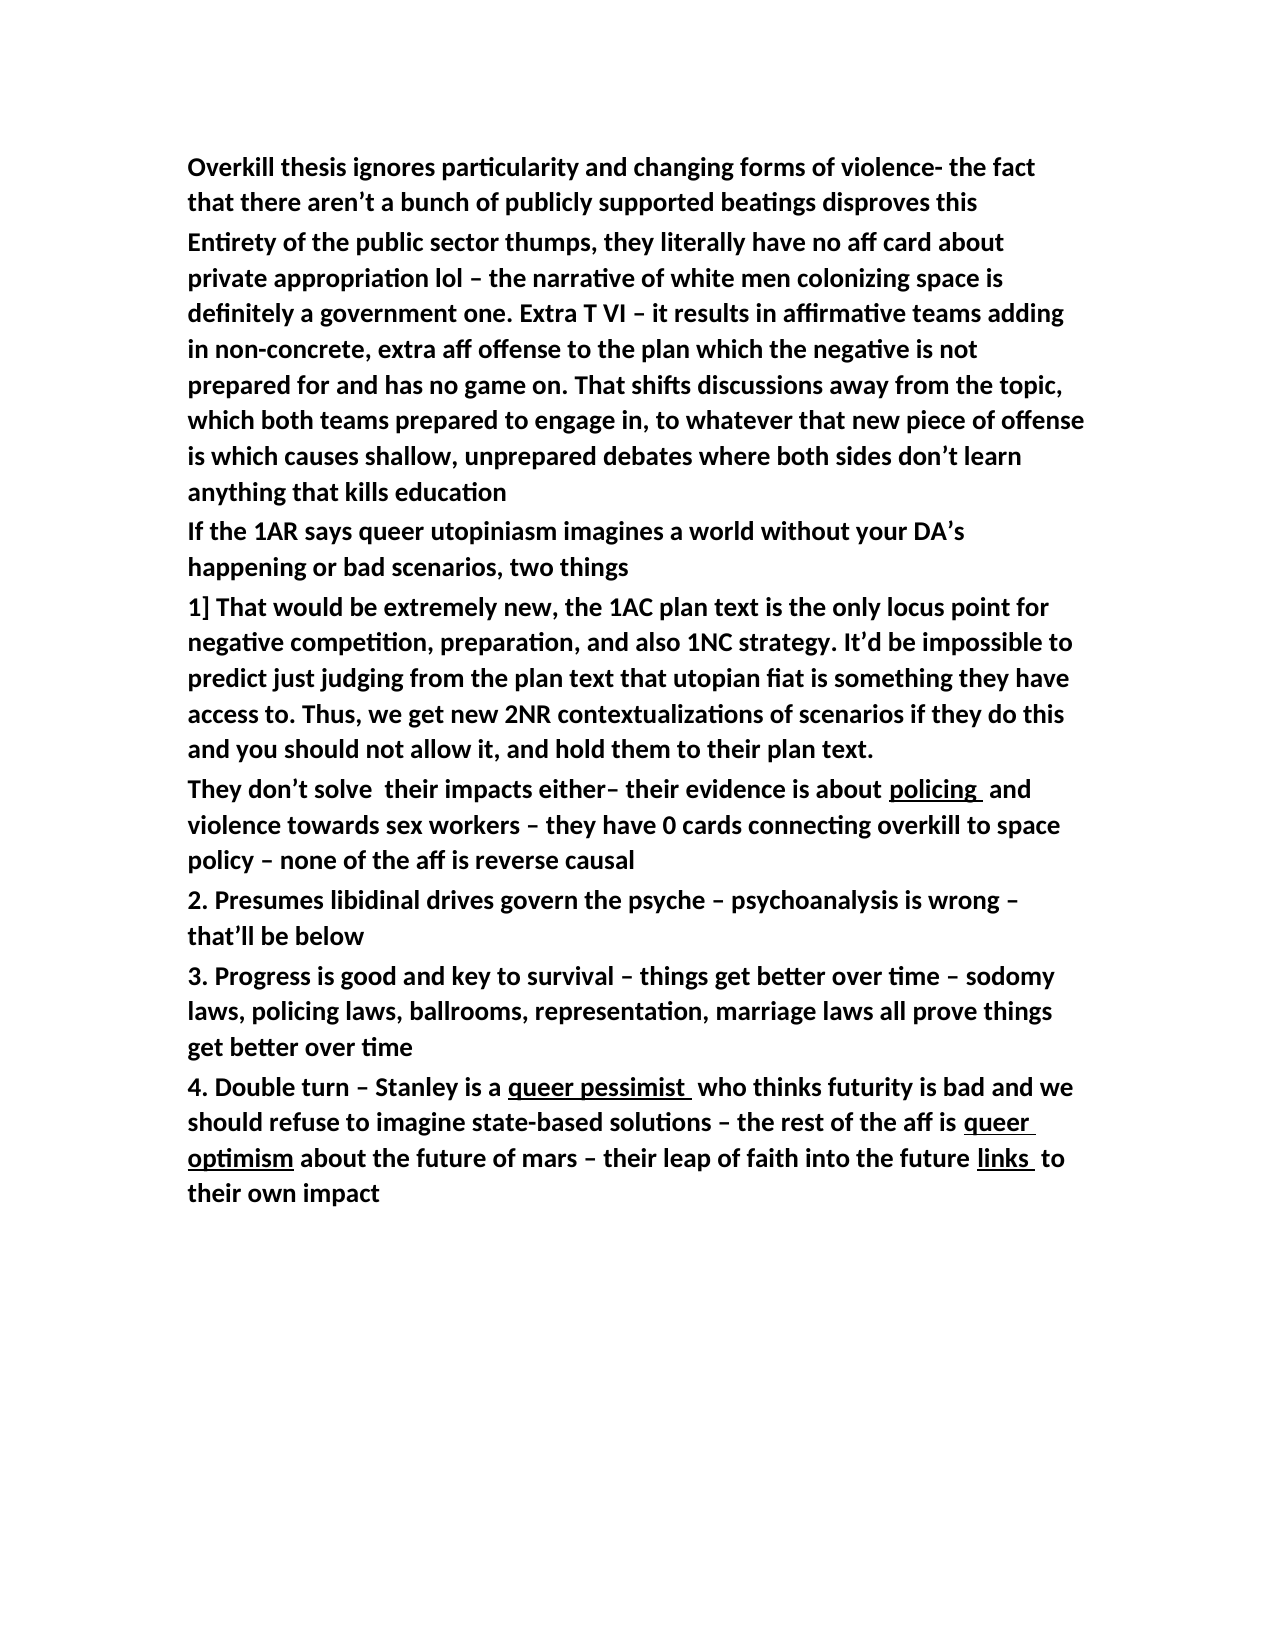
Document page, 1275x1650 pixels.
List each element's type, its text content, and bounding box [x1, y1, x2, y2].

subtitle They don’t solve their impacts either– their evidence is about policing and violence towards sex workers – they have 0 cards connecting overkill to space policy – none of the aff is reverse causal [187, 772, 1087, 877]
subtitle Entirety of the public sector thumps, they literally have no aff card about private appropriation lol – the narrative of white men colonizing space is definitely a government one. Extra T VI – it results in affirmative teams adding in non-concrete, extra aff offense to the plan which the negative is not prepared for and has no game on. That shifts discussions away from the topic, which both teams prepared to engage in, to whatever that new piece of offense is which causes shallow, unprepared debates where both sides don’t learn anything that kills education [187, 225, 1087, 508]
subtitle 2. Presumes libidinal drives govern the psyche – psychoanalysis is wrong – that’ll be below [187, 883, 1087, 952]
subtitle Overkill thesis ignores particularity and changing forms of violence- the fact that there aren’t a bunch of publicly supported beatings disproves this [187, 150, 1087, 219]
subtitle If the 1AR says queer utopiniasm imagines a world without your DA’s happening or bad scenarios, two things [187, 514, 1087, 583]
subtitle 4. Double turn – Stanley is a queer pessimist who thinks futurity is bad and we should refuse to imagine state-based solutions – the rest of the aff is queer optimism about the future of mars – their leap of faith into the future links to their own impact [187, 1070, 1087, 1210]
subtitle 1] That would be extremely new, the 1AC plan text is the only locus point for negative competition, preparation, and also 1NC strategy. It’d be impossible to predict just judging from the plan text that utopian fiat is something they have access to. Thus, we get new 2NR contextualizations of scenarios if they do this and you should not allow it, and hold them to their plan text. [187, 590, 1087, 766]
subtitle 3. Progress is good and key to survival – things get better over time – sodomy laws, policing laws, ballrooms, representation, marriage laws all prove things get better over time [187, 959, 1087, 1063]
